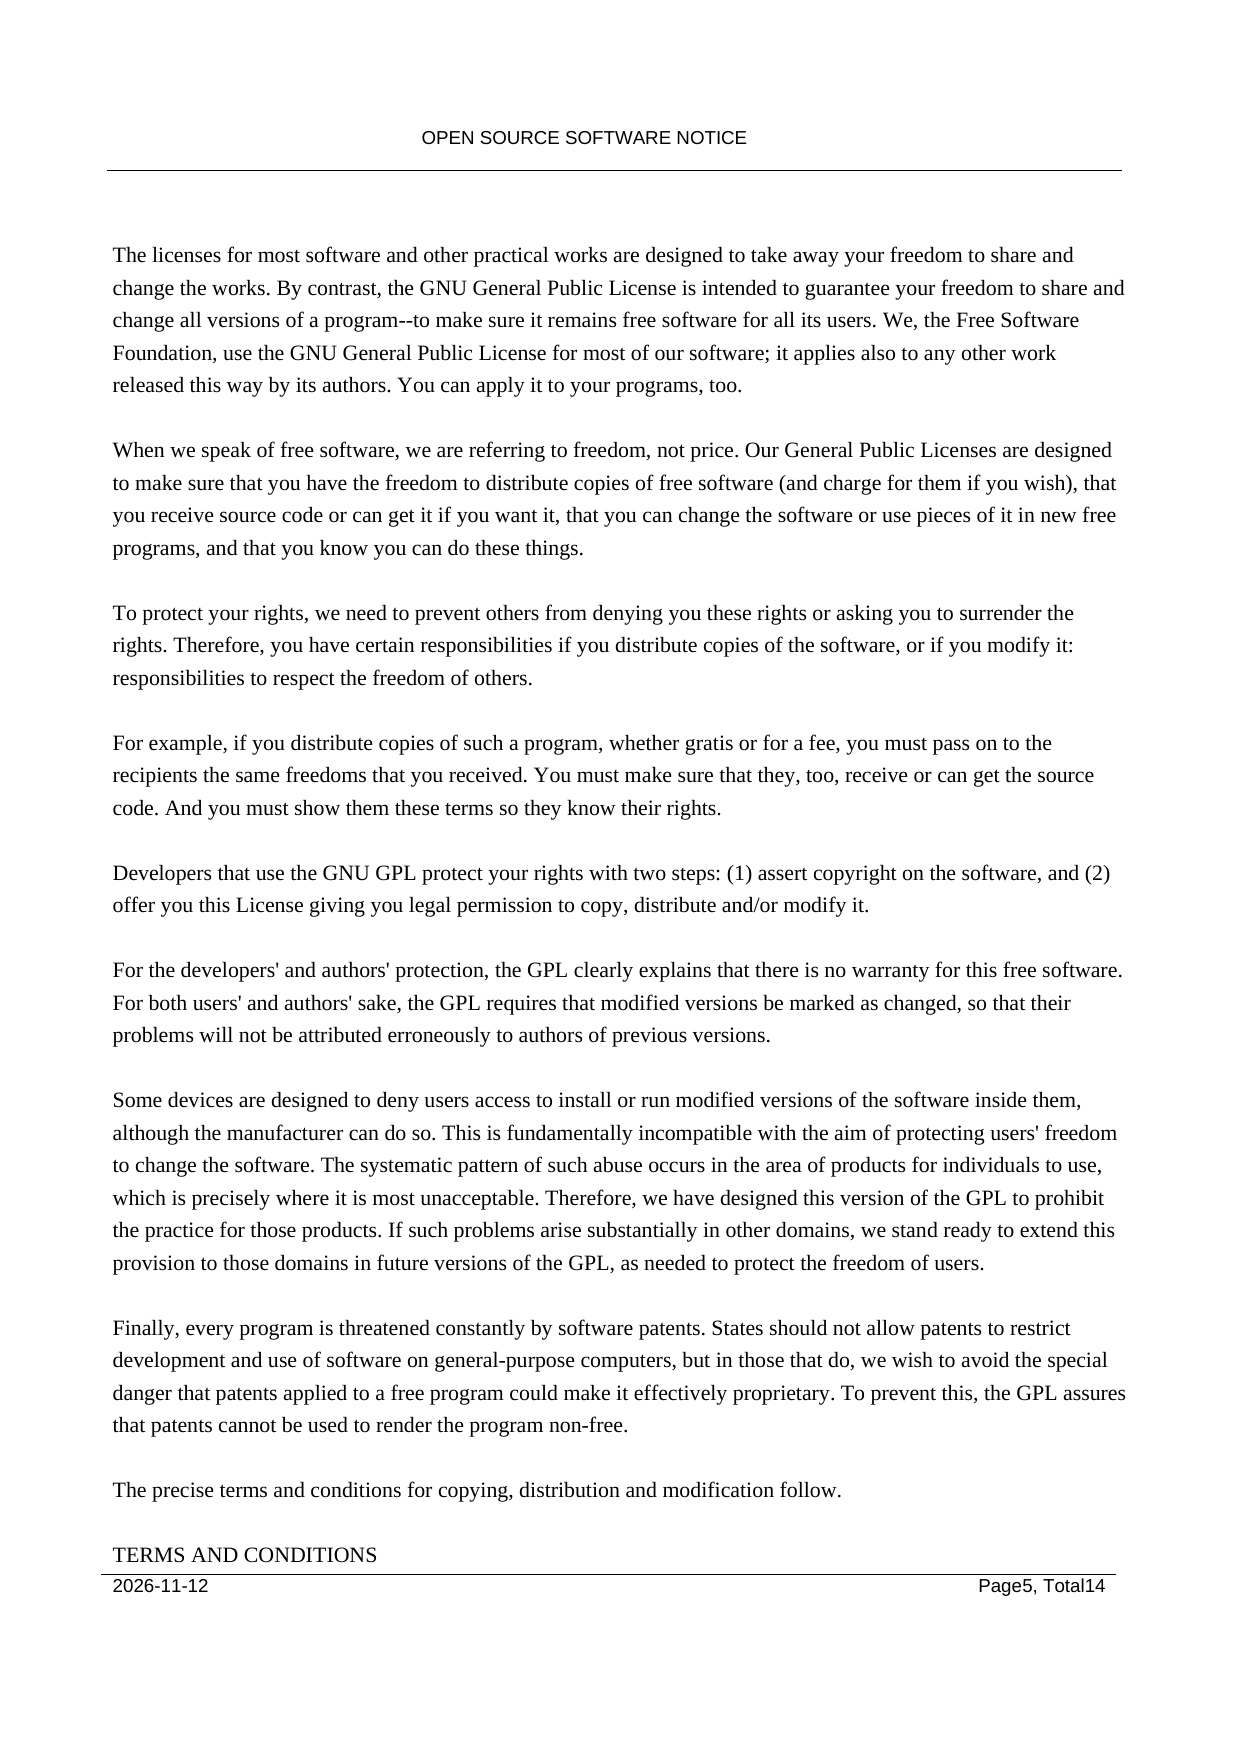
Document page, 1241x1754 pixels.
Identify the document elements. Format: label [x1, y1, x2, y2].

text [112, 206, 1128, 1571]
